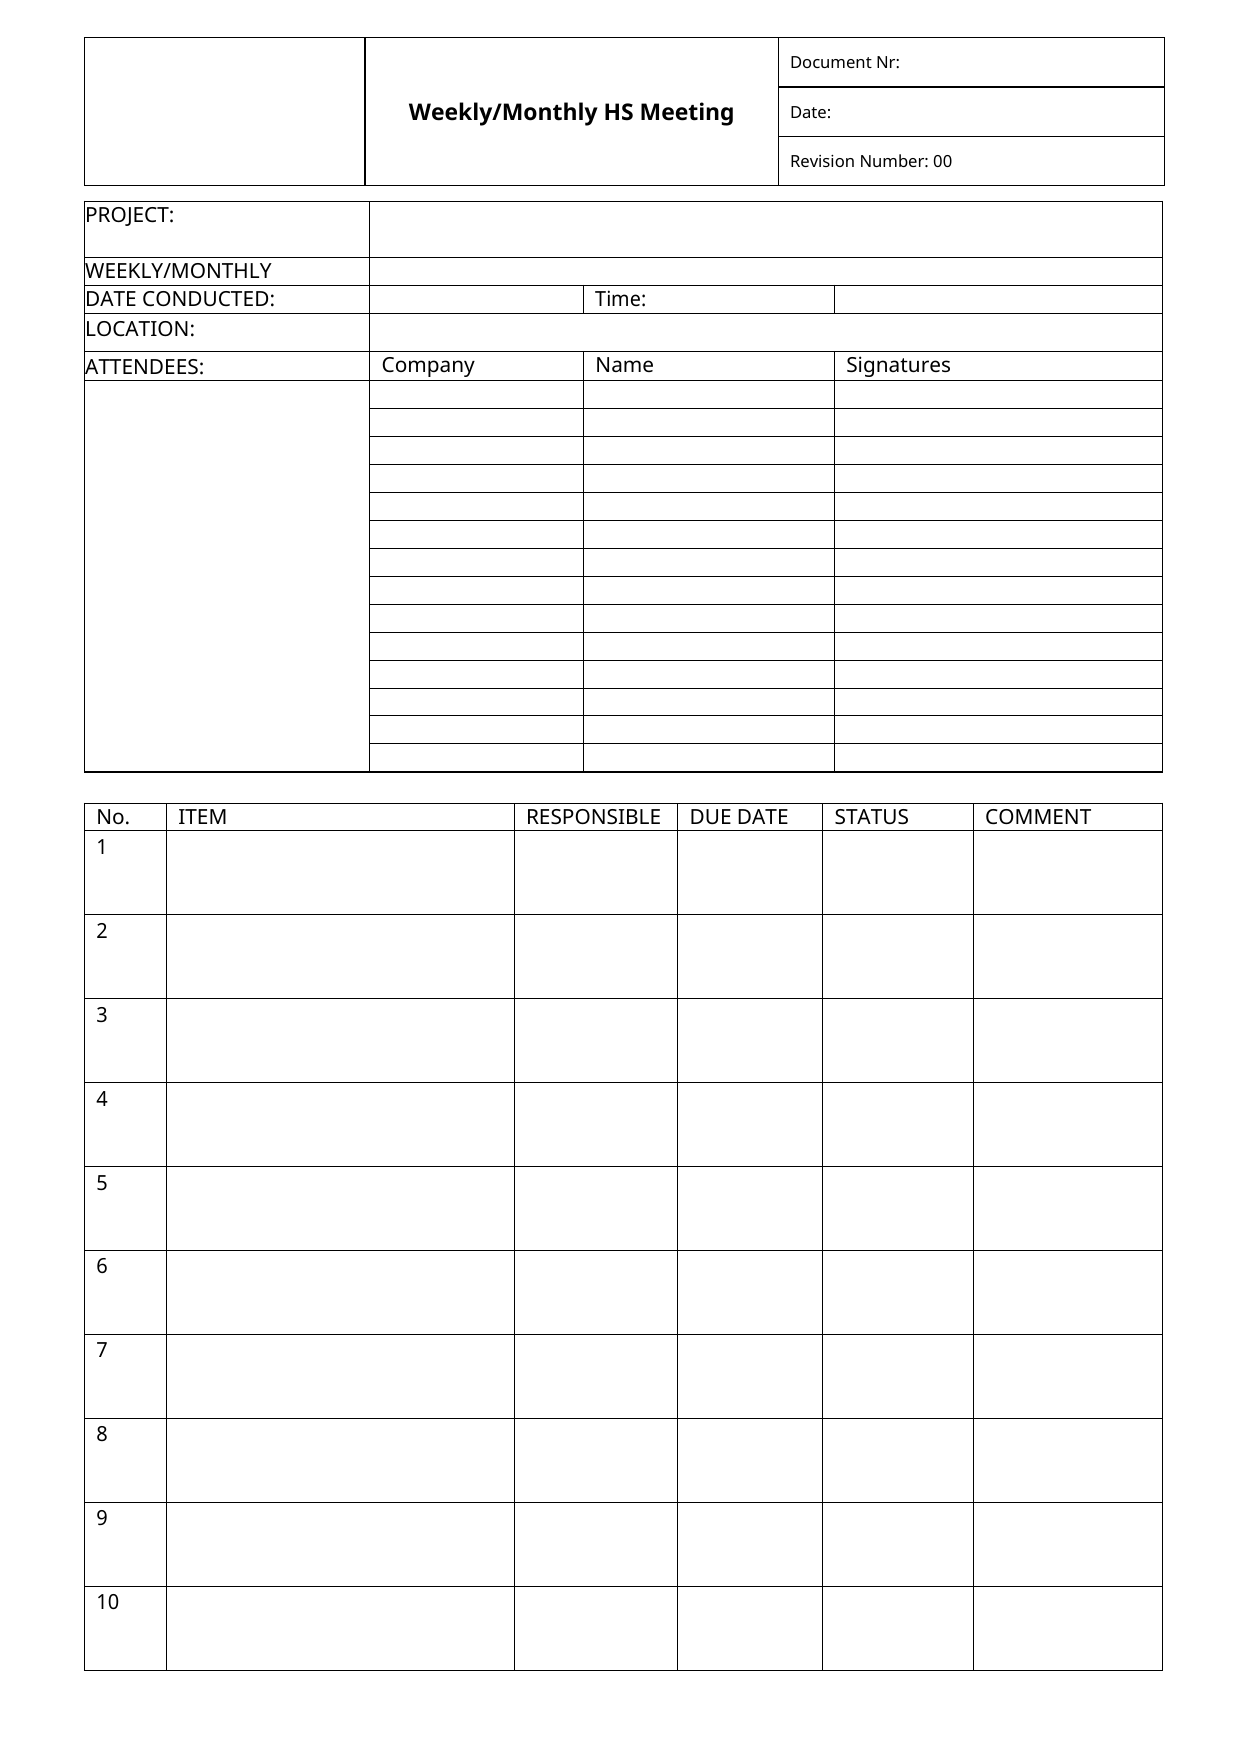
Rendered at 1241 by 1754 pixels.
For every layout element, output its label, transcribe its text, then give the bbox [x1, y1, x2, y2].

table_cell [974, 1251, 1162, 1334]
table_cell [823, 1167, 973, 1250]
table_cell [835, 744, 1162, 771]
table_cell Time: [584, 286, 834, 312]
table_cell [167, 1167, 514, 1250]
table_cell [584, 661, 834, 687]
table_cell [974, 999, 1162, 1082]
table_cell [974, 915, 1162, 998]
table_cell [835, 689, 1162, 715]
table_cell [515, 915, 677, 998]
table_header RESPONSIBLE [515, 804, 677, 830]
table_cell [974, 1167, 1162, 1250]
table_cell [835, 381, 1162, 408]
table_cell [974, 831, 1162, 914]
table_cell [678, 999, 822, 1082]
table_cell [823, 1251, 973, 1334]
table_cell [678, 915, 822, 998]
table_cell [370, 549, 583, 576]
table_cell [584, 465, 834, 492]
table_cell DATE CONDUCTED: [85, 286, 369, 312]
table_cell [370, 689, 583, 715]
table_cell [370, 716, 583, 743]
table_cell [167, 1251, 514, 1334]
table_cell [370, 258, 1162, 284]
table_cell 8 [85, 1419, 166, 1502]
table_cell [823, 1587, 973, 1670]
table_cell [370, 493, 583, 520]
table_cell 10 [85, 1587, 166, 1670]
table_cell [974, 1083, 1162, 1166]
table_cell [974, 1335, 1162, 1418]
table_cell [835, 716, 1162, 743]
table_cell [835, 437, 1162, 464]
table_cell 1 [85, 831, 166, 914]
table_cell 3 [85, 999, 166, 1082]
table_header DUE DATE [678, 804, 822, 830]
table_cell [167, 1587, 514, 1670]
table_cell [835, 577, 1162, 604]
table_cell [678, 1083, 822, 1166]
table_cell [678, 831, 822, 914]
table_cell [584, 549, 834, 576]
table_cell [974, 1503, 1162, 1586]
table_cell [515, 1251, 677, 1334]
table_cell [584, 716, 834, 743]
table_cell [835, 465, 1162, 492]
table_cell [584, 521, 834, 548]
table_cell [678, 1335, 822, 1418]
table_cell [370, 521, 583, 548]
table_cell [835, 521, 1162, 548]
table_cell [515, 999, 677, 1082]
table_cell [370, 661, 583, 687]
table_cell [678, 1251, 822, 1334]
table_cell [584, 577, 834, 604]
table_cell [584, 633, 834, 659]
table_cell [835, 633, 1162, 659]
table_cell [584, 689, 834, 715]
table_cell Company [370, 352, 583, 380]
table_cell [678, 1419, 822, 1502]
table_cell 4 [85, 1083, 166, 1166]
table_cell [370, 381, 583, 408]
table_cell [835, 409, 1162, 436]
table_cell [584, 744, 834, 771]
table_cell LOCATION: [85, 314, 369, 351]
table_cell [370, 437, 583, 464]
table_cell [584, 605, 834, 632]
table_cell [370, 577, 583, 604]
table_cell 9 [85, 1503, 166, 1586]
table_header ITEM [167, 804, 514, 830]
table_cell [835, 605, 1162, 632]
table_cell [835, 493, 1162, 520]
table_cell [370, 286, 583, 312]
table_cell 6 [85, 1251, 166, 1334]
table_cell [678, 1587, 822, 1670]
table_cell Signatures [835, 352, 1162, 380]
table_cell [370, 633, 583, 659]
table_cell [167, 831, 514, 914]
table_cell [974, 1419, 1162, 1502]
table_cell [835, 549, 1162, 576]
table_cell [370, 314, 1162, 351]
table_cell [974, 1587, 1162, 1670]
table_cell [515, 1083, 677, 1166]
table_cell [167, 915, 514, 998]
table_cell [584, 437, 834, 464]
table_cell [823, 915, 973, 998]
table_cell ATTENDEES: [85, 352, 369, 380]
table_cell [85, 381, 369, 771]
table_cell [515, 1419, 677, 1502]
table_header PROJECT: [85, 202, 369, 257]
table_cell [823, 1083, 973, 1166]
table_cell 5 [85, 1167, 166, 1250]
table_cell [823, 999, 973, 1082]
table_cell [370, 744, 583, 771]
table_cell [678, 1503, 822, 1586]
table_header No. [85, 804, 166, 830]
table_cell [167, 1335, 514, 1418]
table_cell Name [584, 352, 834, 380]
table_cell [167, 999, 514, 1082]
table_cell [835, 286, 1162, 312]
table_cell [167, 1419, 514, 1502]
table_cell [823, 1419, 973, 1502]
table_cell [370, 605, 583, 632]
table_cell [515, 1503, 677, 1586]
table_cell [823, 1335, 973, 1418]
table_cell [515, 1587, 677, 1670]
table_cell [678, 1167, 822, 1250]
table_cell [584, 493, 834, 520]
table_cell 7 [85, 1335, 166, 1418]
table_header [370, 202, 1162, 257]
table_cell [370, 465, 583, 492]
table_header STATUS [823, 804, 973, 830]
table_cell [370, 409, 583, 436]
table_cell WEEKLY/MONTHLY [85, 258, 369, 284]
table_cell 2 [85, 915, 166, 998]
table_cell [823, 831, 973, 914]
table_cell [515, 831, 677, 914]
table_cell [167, 1503, 514, 1586]
table_cell [515, 1335, 677, 1418]
table_cell [167, 1083, 514, 1166]
table_cell [584, 409, 834, 436]
table_cell [835, 661, 1162, 687]
table_cell [823, 1503, 973, 1586]
table_cell [584, 381, 834, 408]
table_cell [515, 1167, 677, 1250]
table_header COMMENT [974, 804, 1162, 830]
